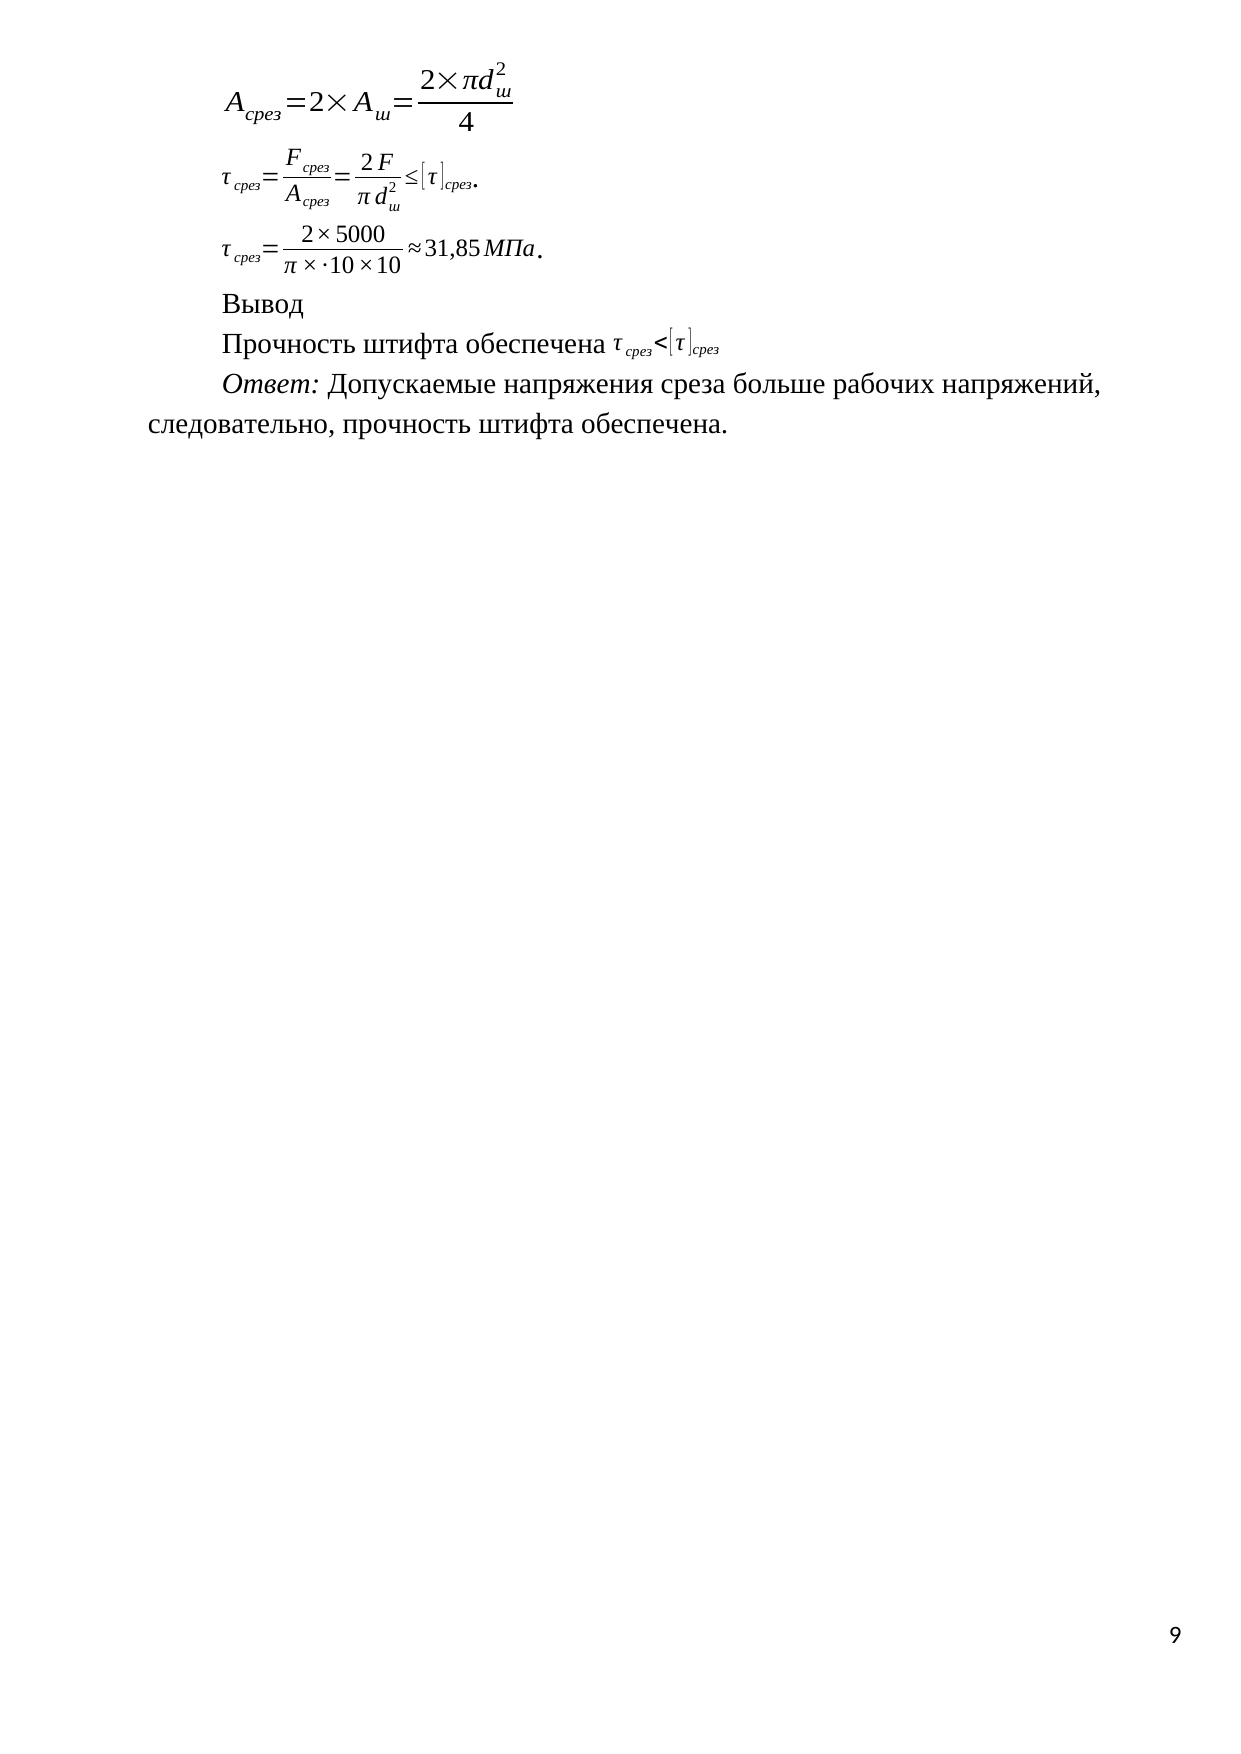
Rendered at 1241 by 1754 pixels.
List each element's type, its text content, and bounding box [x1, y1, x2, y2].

text Прочность штифта обеспечена [148, 326, 1181, 360]
text Вывод [148, 286, 1181, 319]
text . [148, 144, 1181, 214]
text Ответ: Допускаемые напряжения среза больше рабочих напряжений, следовательно, прочность штифта обеспечена. [148, 366, 1181, 440]
text . [148, 220, 1181, 279]
